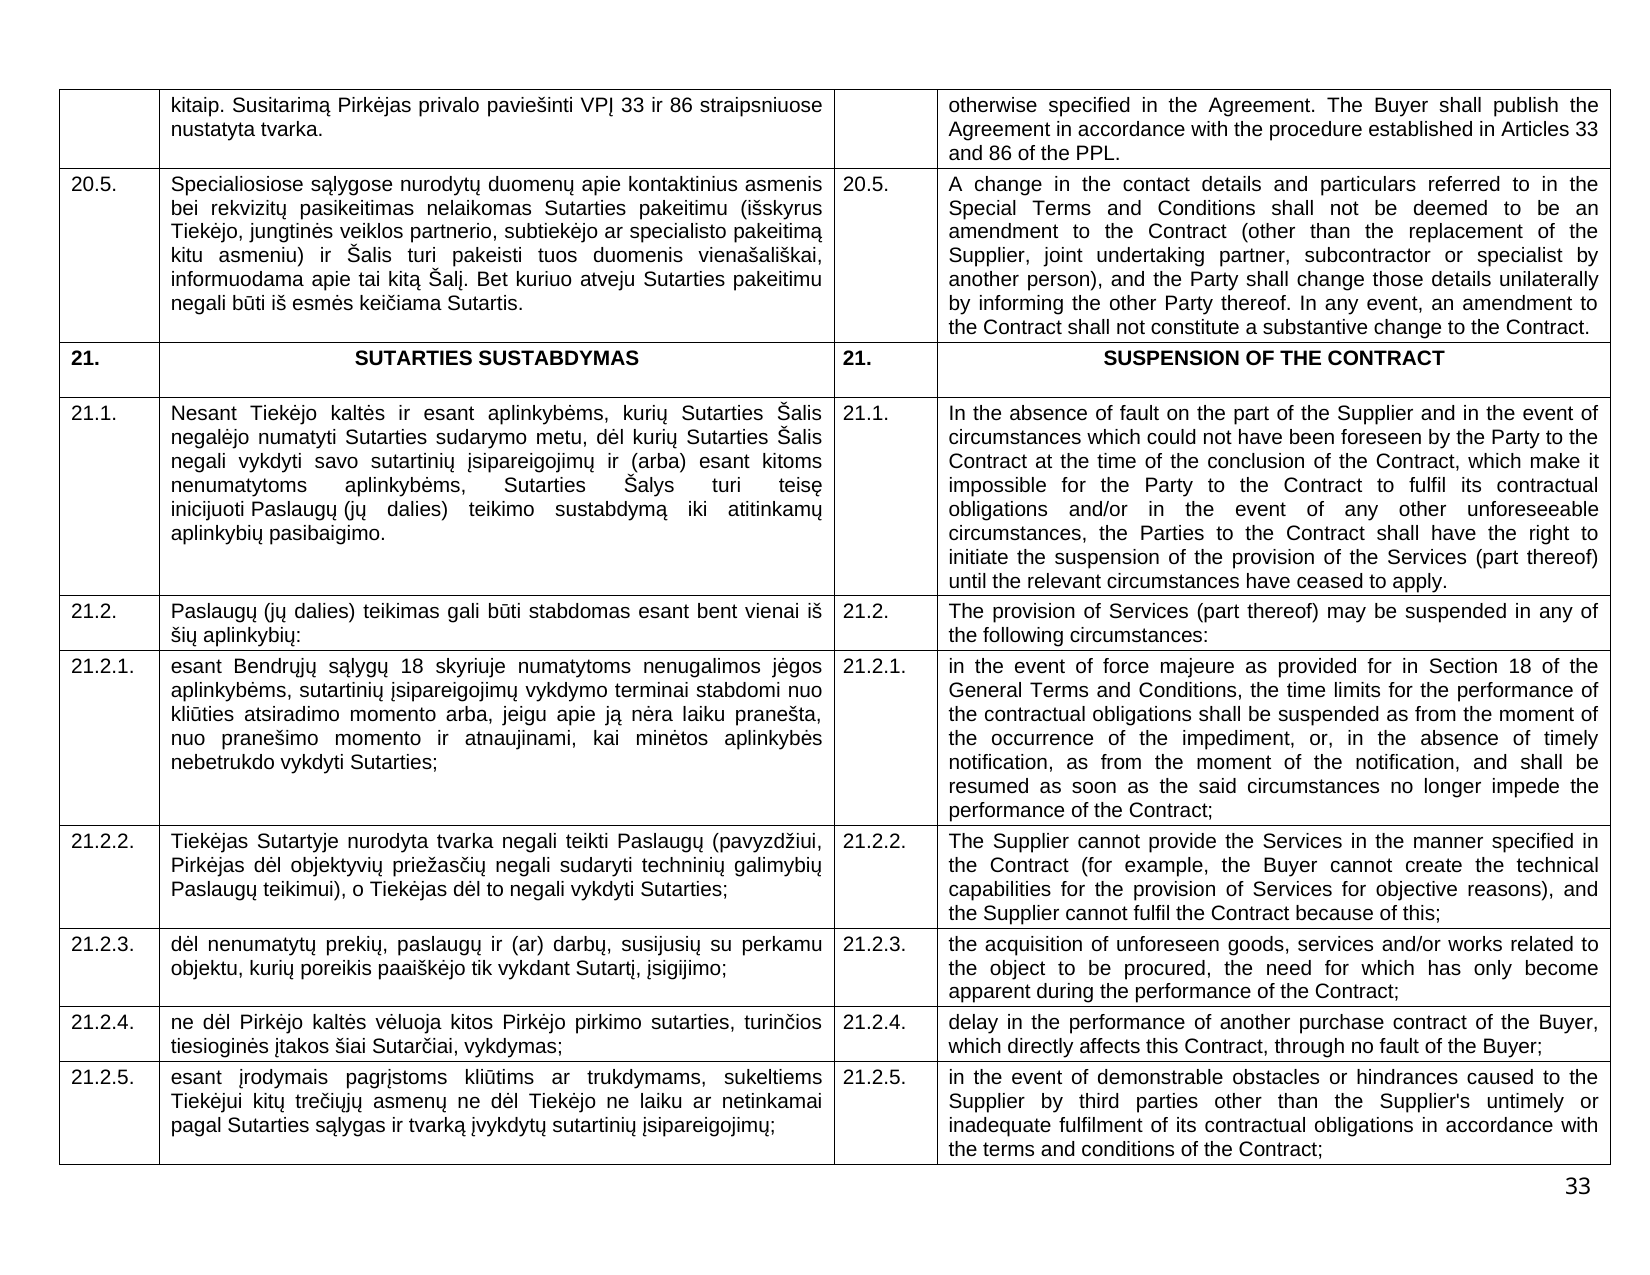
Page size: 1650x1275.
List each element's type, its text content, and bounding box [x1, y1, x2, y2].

table_cell esant Bendrųjų sąlygų 18 skyriuje numatytoms nenugalimos jėgos aplinkybėms, sutartinių įsipareigojimų vykdymo terminai stabdomi nuo kliūties atsiradimo momento arba, jeigu apie ją nėra laiku pranešta, nuo pranešimo momento ir atnaujinami, kai minėtos aplinkybės nebetrukdo vykdyti Sutarties; [160, 651, 834, 825]
table_cell delay in the performance of another purchase contract of the Buyer, which directly affects this Contract, through no fault of the Buyer; [938, 1007, 1610, 1061]
table_cell Nesant Tiekėjo kaltės ir esant aplinkybėms, kurių Sutarties Šalis negalėjo numatyti Sutarties sudarymo metu, dėl kurių Sutarties Šalis negali vykdyti savo sutartinių įsipareigojimų ir (arba) esant kitoms nenumatytoms aplinkybėms, Sutarties Šalys turi teisę inicijuoti Paslaugų (jų dalies) teikimo sustabdymą iki atitinkamų aplinkybių pasibaigimo. [160, 398, 834, 595]
table_cell Sutarties sUSTABDYMAS [160, 343, 834, 397]
table_cell [835, 343, 937, 397]
table_cell in the event of demonstrable obstacles or hindrances caused to the Supplier by third parties other than the Supplier's untimely or inadequate fulfilment of its contractual obligations in accordance with the terms and conditions of the Contract; [938, 1062, 1610, 1164]
table_cell [835, 169, 937, 342]
table_cell dėl nenumatytų prekių, paslaugų ir (ar) darbų, susijusių su perkamu objektu, kurių poreikis paaiškėjo tik vykdant Sutartį, įsigijimo; [160, 929, 834, 1006]
table_cell [60, 169, 159, 342]
table_cell Specialiosiose sąlygose nurodytų duomenų apie kontaktinius asmenis bei rekvizitų pasikeitimas nelaikomas Sutarties pakeitimu (išskyrus Tiekėjo, jungtinės veiklos partnerio, subtiekėjo ar specialisto pakeitimą kitu asmeniu) ir Šalis turi pakeisti tuos duomenis vienašališkai, informuodama apie tai kitą Šalį. Bet kuriuo atveju Sutarties pakeitimu negali būti iš esmės keičiama Sutartis. [160, 169, 834, 342]
table_cell [835, 398, 937, 595]
table_cell A change in the contact details and particulars referred to in the Special Terms and Conditions shall not be deemed to be an amendment to the Contract (other than the replacement of the Supplier, joint undertaking partner, subcontractor or specialist by another person), and the Party shall change those details unilaterally by informing the other Party thereof. In any event, an amendment to the Contract shall not constitute a substantive change to the Contract. [938, 169, 1610, 342]
table_cell [60, 398, 159, 595]
table_cell [60, 90, 159, 167]
table_cell in the event of force majeure as provided for in Section 18 of the General Terms and Conditions, the time limits for the performance of the contractual obligations shall be suspended as from the moment of the occurrence of the impediment, or, in the absence of timely notification, as from the moment of the notification, and shall be resumed as soon as the said circumstances no longer impede the performance of the Contract; [938, 651, 1610, 825]
table_cell The provision of Services (part thereof) may be suspended in any of the following circumstances: [938, 596, 1610, 650]
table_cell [938, 90, 1610, 167]
table_cell [60, 596, 159, 650]
table_cell esant įrodymais pagrįstoms kliūtims ar trukdymams, sukeltiems Tiekėjui kitų trečiųjų asmenų ne dėl Tiekėjo ne laiku ar netinkamai pagal Sutarties sąlygas ir tvarką įvykdytų sutartinių įsipareigojimų; [160, 1062, 834, 1164]
table_cell The Supplier cannot provide the Services in the manner specified in the Contract (for example, the Buyer cannot create the technical capabilities for the provision of Services for objective reasons), and the Supplier cannot fulfil the Contract because of this; [938, 826, 1610, 927]
table_cell [60, 826, 159, 927]
table_cell the acquisition of unforeseen goods, services and/or works related to the object to be procured, the need for which has only become apparent during the performance of the Contract; [938, 929, 1610, 1006]
table_cell ne dėl Pirkėjo kaltės vėluoja kitos Pirkėjo pirkimo sutarties, turinčios tiesioginės įtakos šiai Sutarčiai, vykdymas; [160, 1007, 834, 1061]
table_cell Tiekėjas Sutartyje nurodyta tvarka negali teikti Paslaugų (pavyzdžiui, Pirkėjas dėl objektyvių priežasčių negali sudaryti techninių galimybių Paslaugų teikimui), o Tiekėjas dėl to negali vykdyti Sutarties; [160, 826, 834, 927]
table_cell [160, 90, 834, 167]
table_cell [835, 929, 937, 1006]
table_cell [835, 651, 937, 825]
table_cell [835, 596, 937, 650]
table_cell [60, 1062, 159, 1164]
table_cell [60, 929, 159, 1006]
table_cell [835, 1062, 937, 1164]
table_cell [60, 343, 159, 397]
table_cell In the absence of fault on the part of the Supplier and in the event of circumstances which could not have been foreseen by the Party to the Contract at the time of the conclusion of the Contract, which make it impossible for the Party to the Contract to fulfil its contractual obligations and/or in the event of any other unforeseeable circumstances, the Parties to the Contract shall have the right to initiate the suspension of the provision of the Services (part thereof) until the relevant circumstances have ceased to apply. [938, 398, 1610, 595]
table_cell [835, 90, 937, 167]
table_cell SUSPENSION OF THE CONTRACT [938, 343, 1610, 397]
table_cell [60, 651, 159, 825]
table_cell [835, 1007, 937, 1061]
table_cell [835, 826, 937, 927]
table_cell [60, 1007, 159, 1061]
table_cell Paslaugų (jų dalies) teikimas gali būti stabdomas esant bent vienai iš šių aplinkybių: [160, 596, 834, 650]
